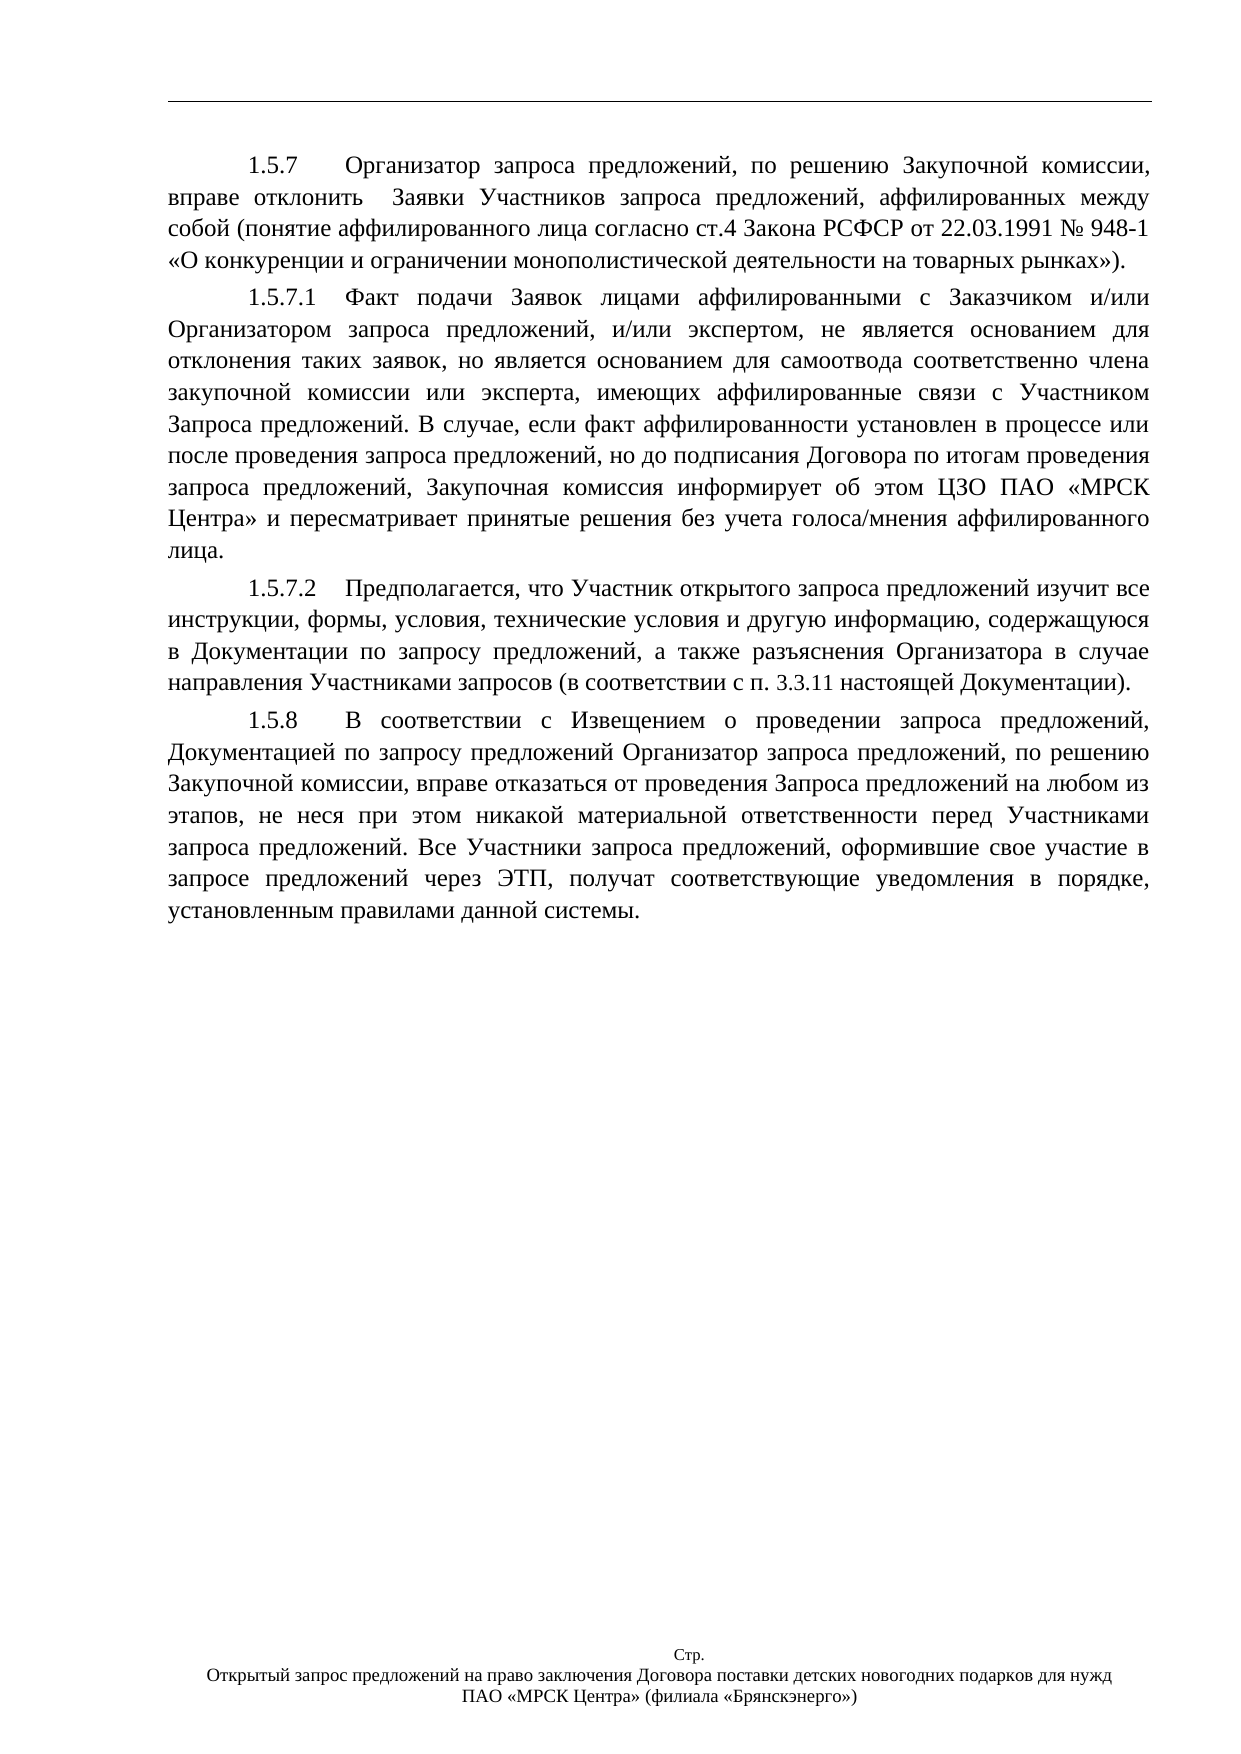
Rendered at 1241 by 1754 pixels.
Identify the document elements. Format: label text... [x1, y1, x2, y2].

list Организатор запроса предложений, по решению Закупочной комиссии, вправе отклонить Заявки Участников запроса предложений, аффилированных между собой (понятие аффилированного лица согласно ст.4 Закона РСФСР от 22.03.1991 № 948-1 «О конкуренции и ограничении монополистической деятельности на товарных рынках»). [168, 150, 1150, 273]
list Предполагается, что Участник открытого запроса предложений изучит все инструкции, формы, условия, технические условия и другую информацию, содержащуюся в Документации по запросу предложений, а также разъяснения Организатора в случае направления Участниками запросов (в соответствии с п. 3.3.11 настоящей Документации). [168, 573, 1150, 696]
list Факт подачи Заявок лицами аффилированными с Заказчиком и/или Организатором запроса предложений, и/или экспертом, не является основанием для отклонения таких заявок, но является основанием для самоотвода соответственно члена закупочной комиссии или эксперта, имеющих аффилированные связи с Участником Запроса предложений. В случае, если факт аффилированности установлен в процессе или после проведения запроса предложений, но до подписания Договора по итогам проведения запроса предложений, Закупочная комиссия информирует об этом ЦЗО ПАО «МРСК Центра» и пересматривает принятые решения без учета голоса/мнения аффилированного лица. [168, 282, 1150, 564]
list В соответствии с Извещением о проведении запроса предложений, Документацией по запросу предложений Организатор запроса предложений, по решению Закупочной комиссии, вправе отказаться от проведения Запроса предложений на любом из этапов, не неся при этом никакой материальной ответственности перед Участниками запроса предложений. Все Участники запроса предложений, оформившие свое участие в запросе предложений через ЭТП, получат соответствующие уведомления в порядке, установленным правилами данной системы. [168, 705, 1150, 923]
